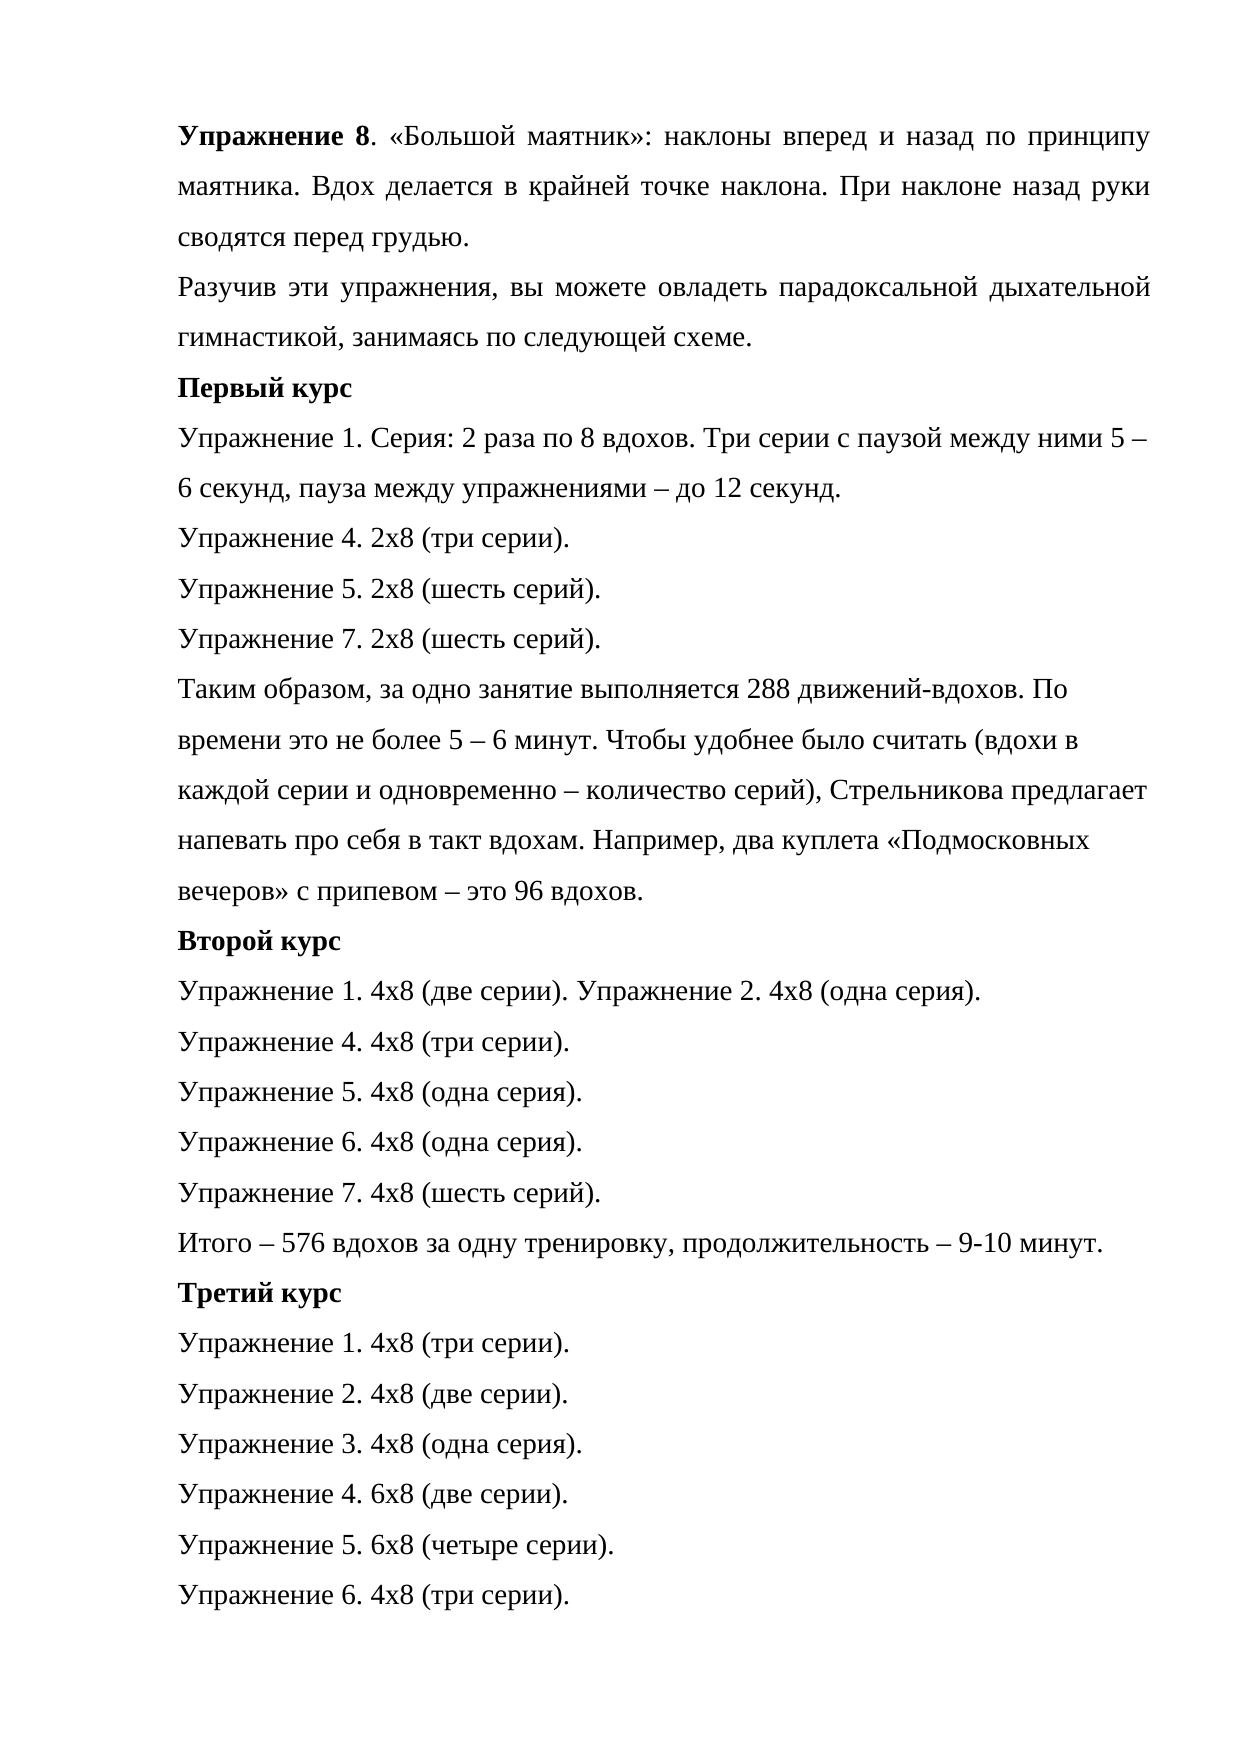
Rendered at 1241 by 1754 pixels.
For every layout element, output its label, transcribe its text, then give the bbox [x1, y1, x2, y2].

text Упражнение 8. «Большой маятник»: наклоны вперед и назад по принципу маятника. Вдох делается в крайней точке наклона. При наклоне назад руки сводятся перед грудью. [177, 118, 1152, 252]
text Третий курс [177, 1275, 1152, 1309]
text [177, 1326, 1152, 1611]
text Второй курс [177, 923, 1152, 957]
text Разучив эти упражнения, вы можете овладеть парадоксальной дыхательной гимнастикой, занимаясь по следующей схеме. [177, 269, 1152, 353]
text Упражнение 1. 4х8 (две серии). Упражнение 2. 4х8 (одна серия). Упражнение 4. 4х8 (три серии). Упражнение 5. 4х8 (одна серия). Упражнение 6. 4х8 (одна серия). Упражнение 7. 4х8 (шесть серий). Итого – 576 вдохов за одну тренировку, продолжительность – 9-10 минут. [177, 973, 1152, 1258]
text Упражнение 1. Серия: 2 раза по 8 вдохов. Три серии с паузой между ними 5 – 6 секунд, пауза между упражнениями – до 12 секунд. Упражнение 4. 2х8 (три серии). Упражнение 5. 2х8 (шесть серий). Упражнение 7. 2х8 (шесть серий). Таким образом, за одно занятие выполняется 288 движений-вдохов. По времени это не более 5 – 6 минут. Чтобы удобнее было считать (вдохи в каждой серии и одновременно – количество серий), Стрельникова предлагает напевать про себя в такт вдохам. Например, два куплета «Подмосковных вечеров» с припевом – это 96 вдохов. [177, 420, 1152, 906]
text Первый курс [177, 370, 1152, 403]
